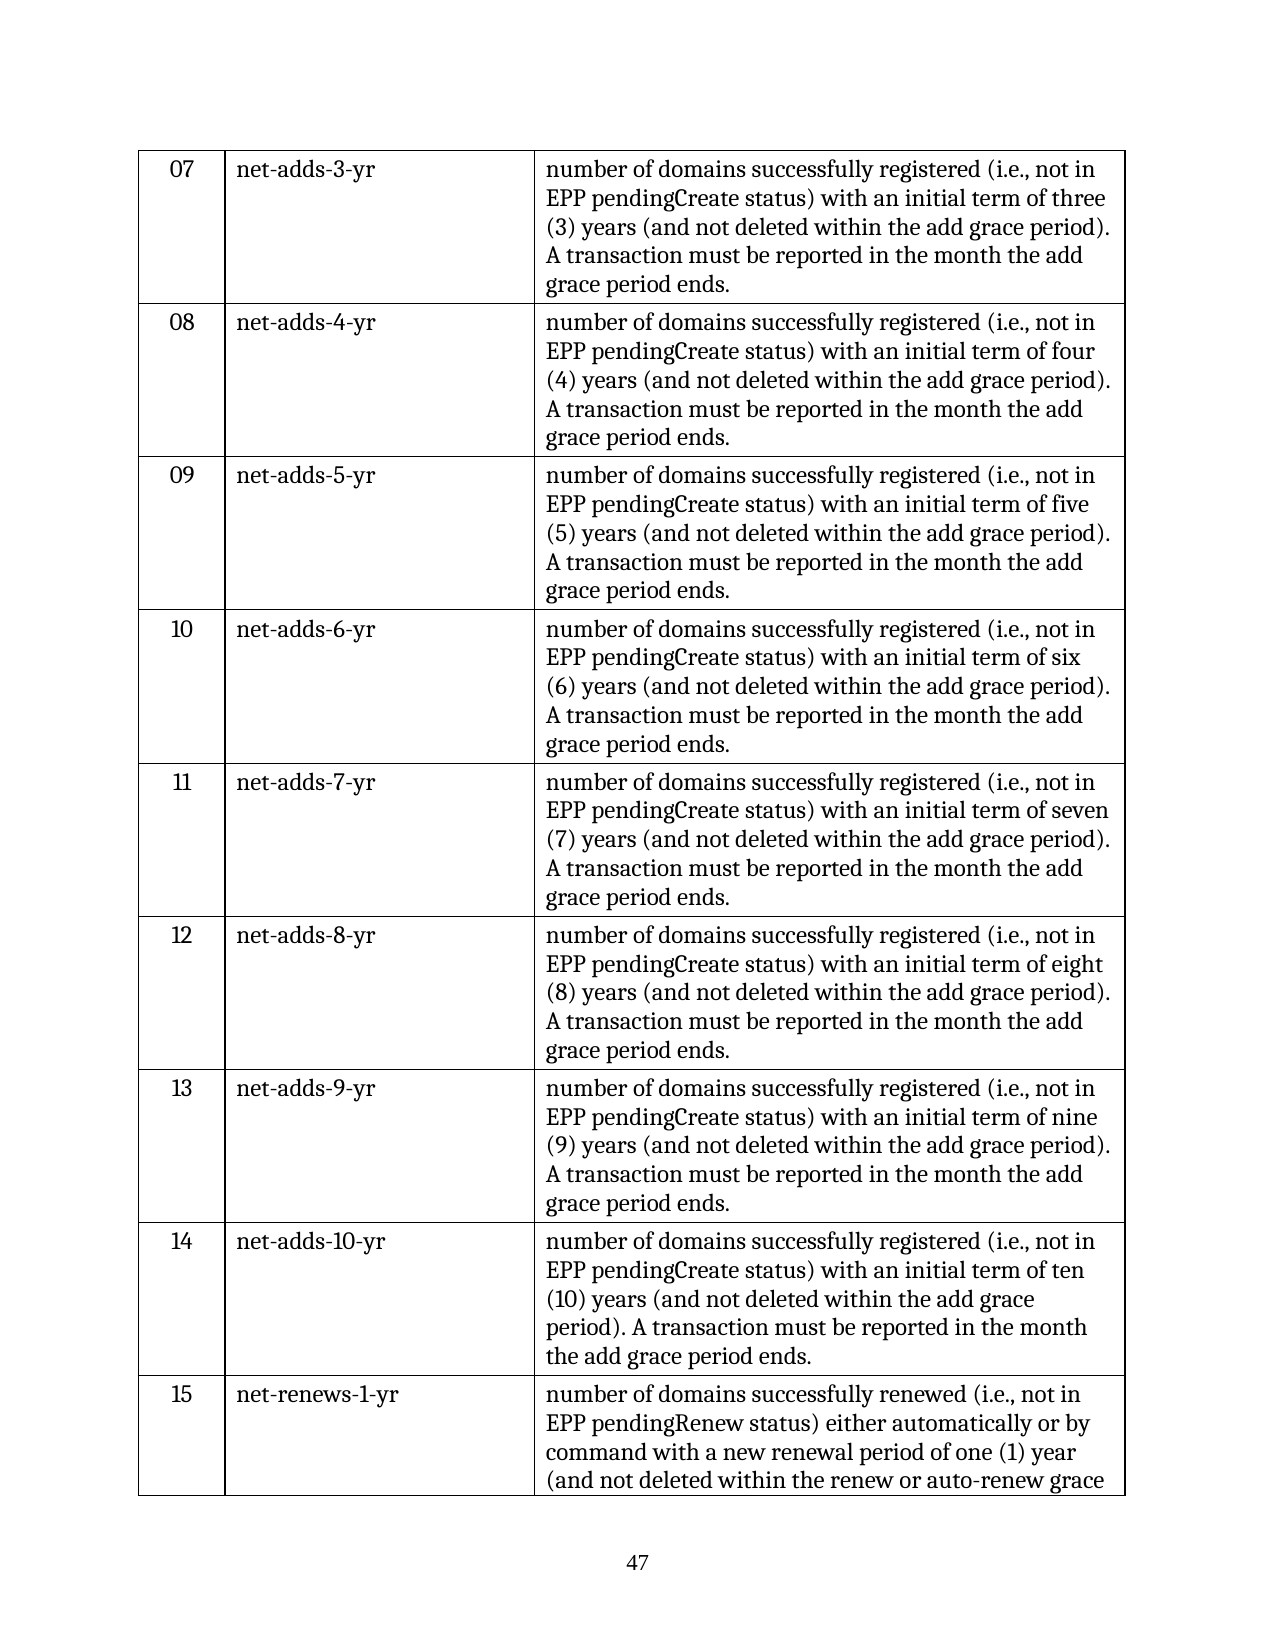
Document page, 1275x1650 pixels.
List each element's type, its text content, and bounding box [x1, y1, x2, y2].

table_cell number of domains successfully registered (i.e., not in EPP pendingCreate status) with an initial term of four (4) years (and not deleted within the add grace period). A transaction must be reported in the month the add grace period ends. [535, 304, 1124, 456]
table_cell 12 [139, 917, 224, 1069]
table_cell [535, 1376, 1124, 1495]
table_cell 15 [139, 1376, 224, 1495]
table_cell number of domains successfully registered (i.e., not in EPP pendingCreate status) with an initial term of three (3) years (and not deleted within the add grace period). A transaction must be reported in the month the add grace period ends. [535, 151, 1124, 303]
table_cell number of domains successfully registered (i.e., not in EPP pendingCreate status) with an initial term of five (5) years (and not deleted within the add grace period). A transaction must be reported in the month the add grace period ends. [535, 457, 1124, 609]
table_cell net-adds-8-yr [226, 917, 534, 1069]
table_cell 11 [139, 764, 224, 916]
table_cell net-adds-3-yr [226, 151, 534, 303]
table_cell number of domains successfully registered (i.e., not in EPP pendingCreate status) with an initial term of six (6) years (and not deleted within the add grace period). A transaction must be reported in the month the add grace period ends. [535, 610, 1124, 762]
table_cell number of domains successfully registered (i.e., not in EPP pendingCreate status) with an initial term of ten (10) years (and not deleted within the add grace period). A transaction must be reported in the month the add grace period ends. [535, 1223, 1124, 1375]
table_cell 07 [139, 151, 224, 303]
table_cell net-adds-6-yr [226, 610, 534, 762]
table_cell number of domains successfully registered (i.e., not in EPP pendingCreate status) with an initial term of eight (8) years (and not deleted within the add grace period). A transaction must be reported in the month the add grace period ends. [535, 917, 1124, 1069]
table_cell 10 [139, 610, 224, 762]
table_cell 08 [139, 304, 224, 456]
table_cell net-adds-4-yr [226, 304, 534, 456]
table_cell 14 [139, 1223, 224, 1375]
table_cell net-adds-10-yr [226, 1223, 534, 1375]
table_cell net-adds-9-yr [226, 1070, 534, 1222]
table_cell number of domains successfully registered (i.e., not in EPP pendingCreate status) with an initial term of nine (9) years (and not deleted within the add grace period). A transaction must be reported in the month the add grace period ends. [535, 1070, 1124, 1222]
table_cell net-adds-7-yr [226, 764, 534, 916]
table_cell net-renews-1-yr [226, 1376, 534, 1495]
table_cell number of domains successfully registered (i.e., not in EPP pendingCreate status) with an initial term of seven (7) years (and not deleted within the add grace period). A transaction must be reported in the month the add grace period ends. [535, 764, 1124, 916]
table_cell 09 [139, 457, 224, 609]
table_cell 13 [139, 1070, 224, 1222]
table_cell net-adds-5-yr [226, 457, 534, 609]
